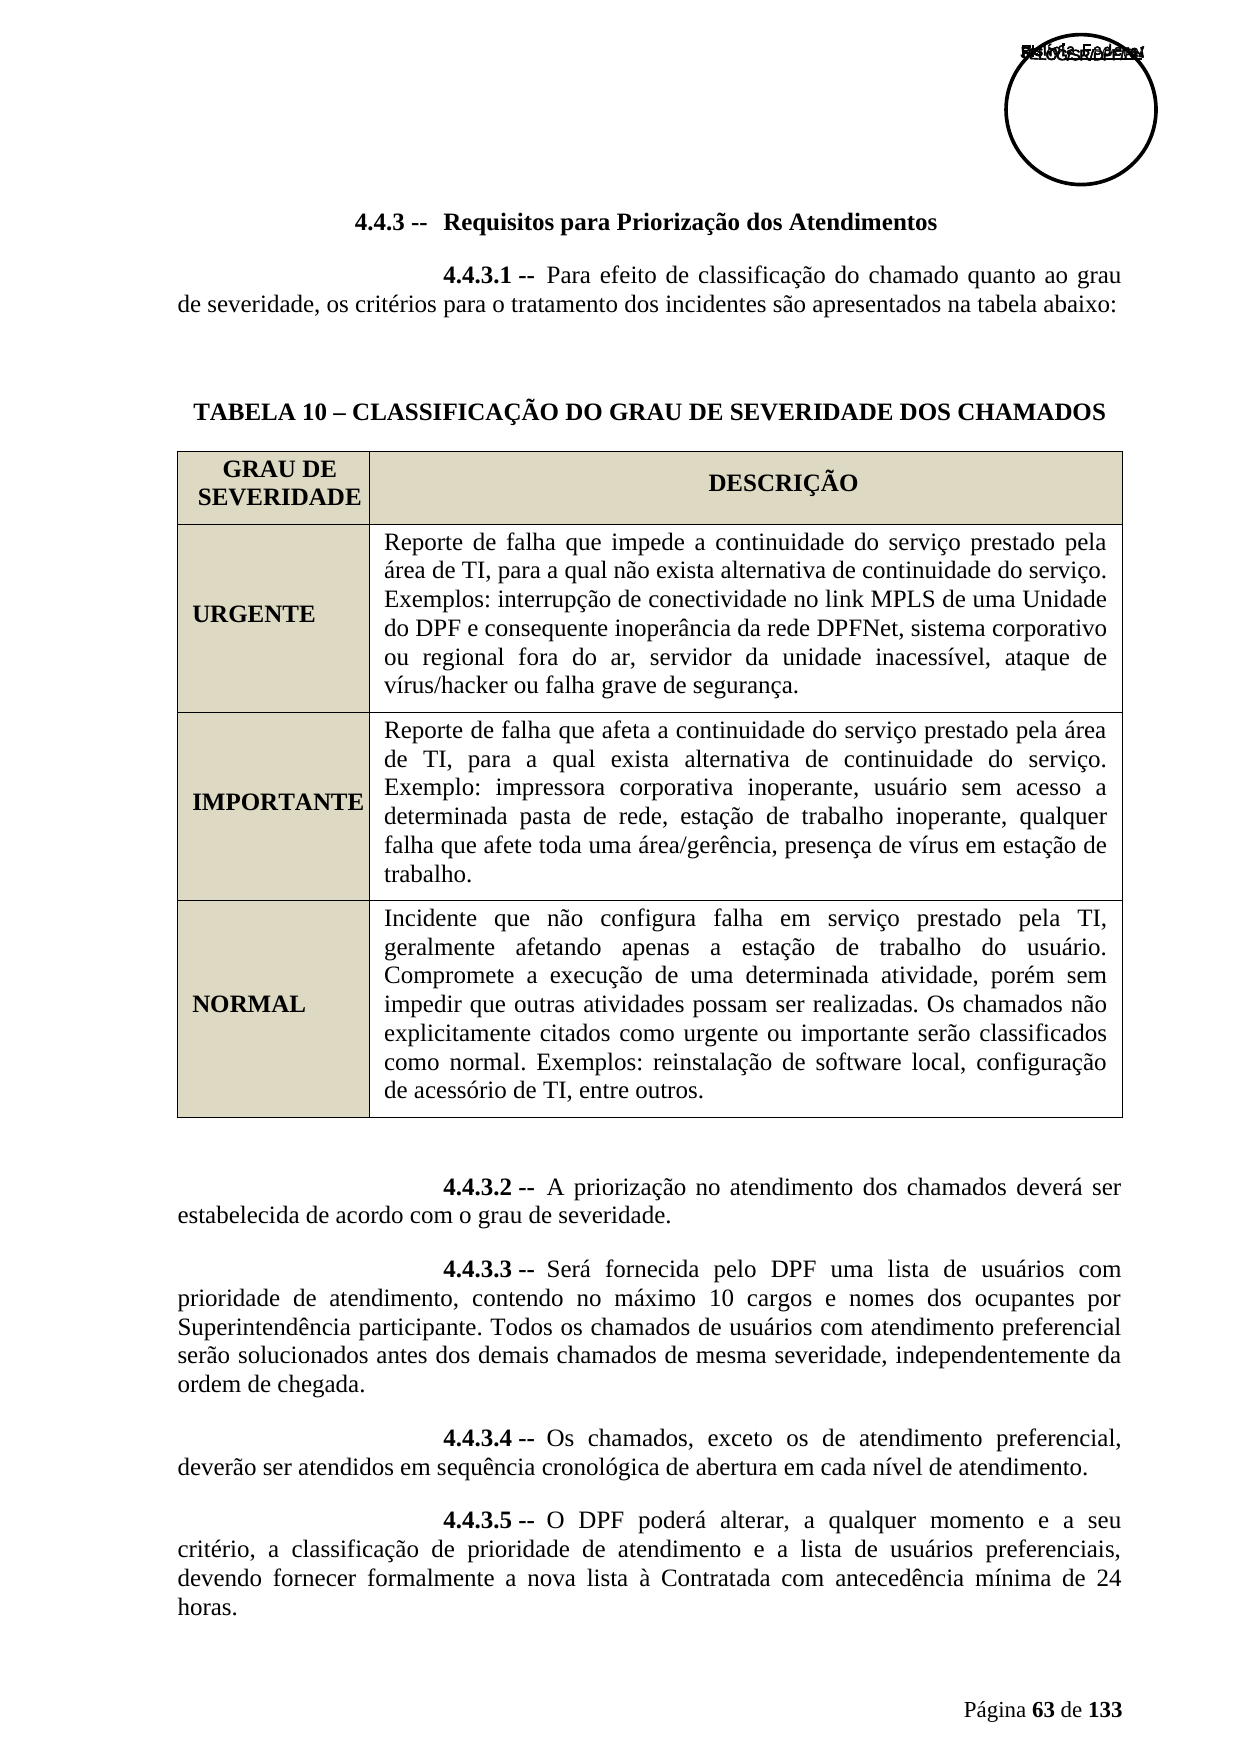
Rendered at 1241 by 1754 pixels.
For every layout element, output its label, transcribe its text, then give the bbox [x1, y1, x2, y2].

list Requisitos para Priorização dos Atendimentos [354, 207, 1122, 236]
table_cell Reporte de falha que afeta a continuidade do serviço prestado pela área de TI, para a qual exista alternativa de continuidade do serviço. Exemplo: impressora corporativa inoperante, usuário sem acesso a determinada pasta de rede, estação de trabalho inoperante, qualquer falha que afete toda uma área/gerência, presença de vírus em estação de trabalho. [370, 713, 1122, 900]
table_cell URGENTE [178, 525, 369, 712]
table_header GRAU DE SEVERIDADE [178, 452, 369, 524]
table_cell IMPORTANTE [178, 713, 369, 900]
list Os chamados, exceto os de atendimento preferencial, deverão ser atendidos em sequência cronológica de abertura em cada nível de atendimento. [177, 1423, 1122, 1480]
table_header DESCRIÇÃO [370, 452, 1122, 524]
table_cell Incidente que não configura falha em serviço prestado pela TI, geralmente afetando apenas a estação de trabalho do usuário. Compromete a execução de uma determinada atividade, porém sem impedir que outras atividades possam ser realizadas. Os chamados não explicitamente citados como urgente ou importante serão classificados como normal. Exemplos: reinstalação de software local, configuração de acessório de TI, entre outros. [370, 901, 1122, 1117]
list Para efeito de classificação do chamado quanto ao grau de severidade, os critérios para o tratamento dos incidentes são apresentados na tabela abaixo: [177, 261, 1122, 318]
table_cell Reporte de falha que impede a continuidade do serviço prestado pela área de TI, para a qual não exista alternativa de continuidade do serviço. Exemplos: interrupção de conectividade no link MPLS de uma Unidade do DPF e consequente inoperância da rede DPFNet, sistema corporativo ou regional fora do ar, servidor da unidade inacessível, ataque de vírus/hacker ou falha grave de segurança. [370, 525, 1122, 712]
list O DPF poderá alterar, a qualquer momento e a seu critério, a classificação de prioridade de atendimento e a lista de usuários preferenciais, devendo fornecer formalmente a nova lista à Contratada com antecedência mínima de 24 horas. [177, 1505, 1122, 1620]
table_cell NORMAL [178, 901, 369, 1117]
list TABELA 10 – CLASSIFICAÇÃO DO GRAU DE SEVERIDADE DOS CHAMADOS [177, 397, 1122, 426]
list A priorização no atendimento dos chamados deverá ser estabelecida de acordo com o grau de severidade. [177, 1172, 1122, 1229]
list Será fornecida pelo DPF uma lista de usuários com prioridade de atendimento, contendo no máximo 10 cargos e nomes dos ocupantes por Superintendência participante. Todos os chamados de usuários com atendimento preferencial serão solucionados antes dos demais chamados de mesma severidade, independentemente da ordem de chegada. [177, 1254, 1122, 1398]
